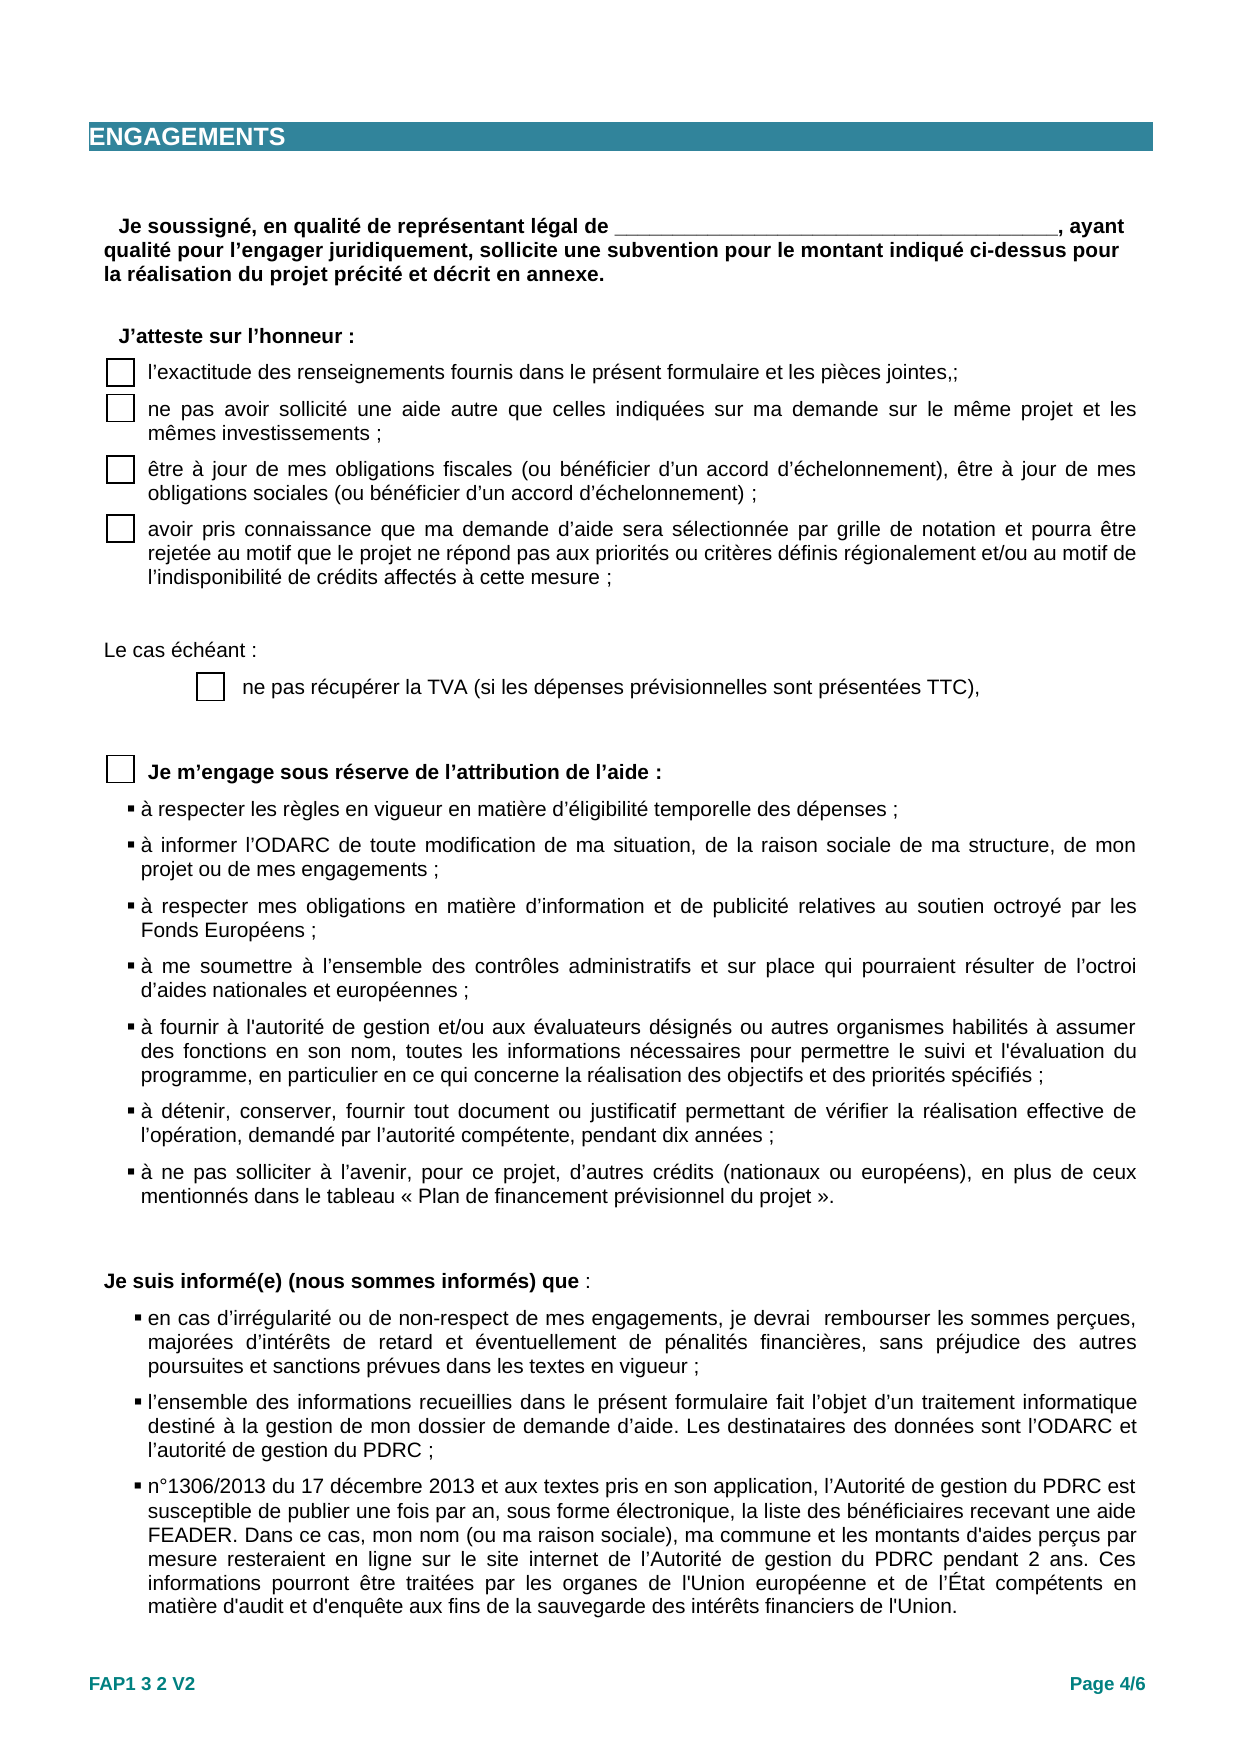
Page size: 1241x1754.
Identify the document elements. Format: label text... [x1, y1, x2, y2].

text l’exactitude des renseignements fournis dans le présent formulaire et les pièces jointes,; [148, 360, 1138, 384]
text avoir pris connaissance que ma demande d’aide sera sélectionnée par grille de notation et pourra être rejetée au motif que le projet ne répond pas aux priorités ou critères définis régionalement et/ou au motif de l’indisponibilité de crédits affectés à cette mesure ; [148, 517, 1138, 589]
list à ne pas solliciter à l’avenir, pour ce projet, d’autres crédits (nationaux ou européens), en plus de ceux mentionnés dans le tableau « Plan de financement prévisionnel du projet ». [126, 1159, 1138, 1207]
list à informer l’ODARC de toute modification de ma situation, de la raison sociale de ma structure, de mon projet ou de mes engagements ; [126, 833, 1138, 881]
list à respecter mes obligations en matière d’information et de publicité relatives au soutien octroyé par les Fonds Européens ; [126, 893, 1138, 941]
list à respecter les règles en vigueur en matière d’éligibilité temporelle des dépenses ; [126, 796, 1138, 820]
list l’ensemble des informations recueillies dans le présent formulaire fait l’objet d’un traitement informatique destiné à la gestion de mon dossier de demande d’aide. Les destinataires des données sont l’ODARC et l’autorité de gestion du PDRC ; [133, 1390, 1138, 1462]
text ENGAGEMENTS [89, 122, 1153, 151]
text ne pas avoir sollicité une aide autre que celles indiquées sur ma demande sur le même projet et les mêmes investissements ; [148, 396, 1138, 444]
list à fournir à l'autorité de gestion et/ou aux évaluateurs désignés ou autres organismes habilités à assumer des fonctions en son nom, toutes les informations nécessaires pour permettre le suivi et l'évaluation du programme, en particulier en ce qui concerne la réalisation des objectifs et des priorités spécifiés ; [126, 1014, 1138, 1086]
text être à jour de mes obligations fiscales (ou bénéficier d’un accord d’échelonnement), être à jour de mes obligations sociales (ou bénéficier d’un accord d’échelonnement) ; [148, 457, 1138, 505]
text Je soussigné, en qualité de représentant légal de ______________________________________, ayant qualité pour l’engager juridiquement, sollicite une subvention pour le montant indiqué ci-dessus pour la réalisation du projet précité et décrit en annexe. [103, 214, 1138, 286]
text Le cas échéant : [103, 638, 1138, 662]
list à me soumettre à l’ensemble des contrôles administratifs et sur place qui pourraient résulter de l’octroi d’aides nationales et européennes ; [126, 954, 1138, 1002]
list en cas d’irrégularité ou de non-respect de mes engagements, je devrai rembourser les sommes perçues, majorées d’intérêts de retard et éventuellement de pénalités financières, sans préjudice des autres poursuites et sanctions prévues dans les textes en vigueur ; [133, 1305, 1138, 1377]
list n°1306/2013 du 17 décembre 2013 et aux textes pris en son application, l’Autorité de gestion du PDRC est susceptible de publier une fois par an, sous forme électronique, la liste des bénéficiaires recevant une aide FEADER. Dans ce cas, mon nom (ou ma raison sociale), ma commune et les montants d'aides perçus par mesure resteraient en ligne sur le site internet de l’Autorité de gestion du PDRC pendant 2 ans. Ces informations pourront être traitées par les organes de l'Union européenne et de l’État compétents en matière d'audit et d'enquête aux fins de la sauvegarde des intérêts financiers de l'Union. [133, 1474, 1138, 1618]
text J’atteste sur l’honneur : [103, 323, 1138, 347]
text ne pas récupérer la TVA (si les dépenses prévisionnelles sont présentées TTC), [236, 674, 1138, 698]
text Je m’engage sous réserve de l’attribution de l’aide : [148, 760, 1138, 784]
list à détenir, conserver, fournir tout document ou justificatif permettant de vérifier la réalisation effective de l’opération, demandé par l’autorité compétente, pendant dix années ; [126, 1099, 1138, 1147]
text Je suis informé(e) (nous sommes informés) que : [103, 1269, 1138, 1293]
